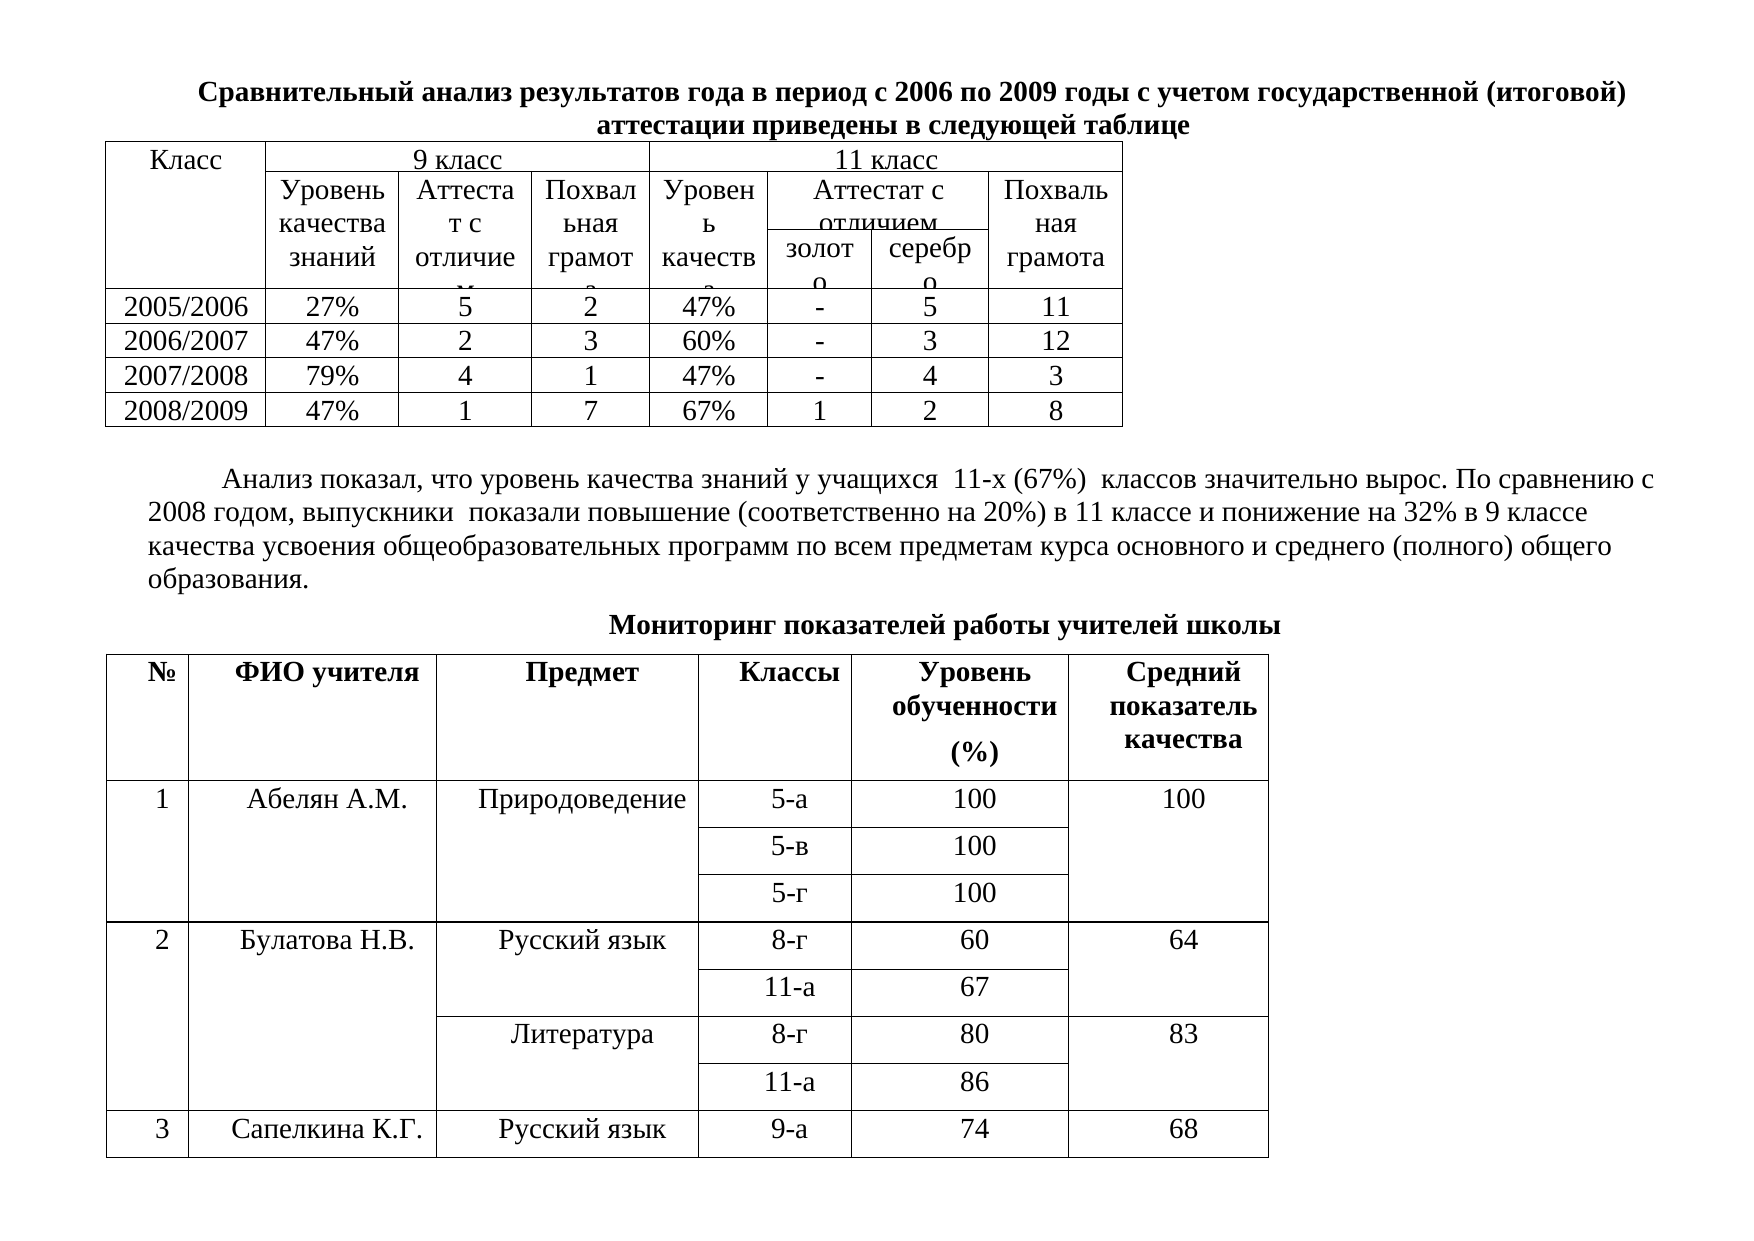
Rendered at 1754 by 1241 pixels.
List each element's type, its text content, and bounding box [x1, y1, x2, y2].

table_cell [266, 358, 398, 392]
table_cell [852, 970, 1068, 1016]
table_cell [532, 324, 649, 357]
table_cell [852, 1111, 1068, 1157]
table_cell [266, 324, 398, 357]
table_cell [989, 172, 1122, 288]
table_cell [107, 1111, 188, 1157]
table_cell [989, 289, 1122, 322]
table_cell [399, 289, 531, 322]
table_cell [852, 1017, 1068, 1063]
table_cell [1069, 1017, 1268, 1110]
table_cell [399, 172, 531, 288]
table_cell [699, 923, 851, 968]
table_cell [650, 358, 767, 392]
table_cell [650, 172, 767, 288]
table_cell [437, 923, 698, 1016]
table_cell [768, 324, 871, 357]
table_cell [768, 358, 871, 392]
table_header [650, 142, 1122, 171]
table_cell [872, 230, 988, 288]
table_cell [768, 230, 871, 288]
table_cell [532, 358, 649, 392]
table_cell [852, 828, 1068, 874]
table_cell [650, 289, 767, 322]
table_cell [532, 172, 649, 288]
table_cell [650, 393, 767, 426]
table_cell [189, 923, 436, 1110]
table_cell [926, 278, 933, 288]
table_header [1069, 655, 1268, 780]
text Анализ показал, что уровень качества знаний у учащихся 11-х (67%) классов значительно вырос. По сравнению с 2008 годом, выпускники показали повышение (соответственно на 20%) в 11 классе и понижение на 32% в 9 классе качества усвоения общеобразовательных программ по всем предметам курса основного и среднего (полного) общего образования. [148, 461, 1668, 595]
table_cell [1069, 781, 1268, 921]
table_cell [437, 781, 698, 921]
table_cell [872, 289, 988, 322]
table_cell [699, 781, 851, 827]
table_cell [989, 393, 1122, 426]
text Сравнительный анализ результатов года в период с 2006 по 2009 годы с учетом государственной (итоговой) аттестации приведены в следующей таблице [118, 74, 1668, 141]
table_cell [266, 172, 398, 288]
text Мониторинг показателей работы учителей школы [148, 607, 1668, 641]
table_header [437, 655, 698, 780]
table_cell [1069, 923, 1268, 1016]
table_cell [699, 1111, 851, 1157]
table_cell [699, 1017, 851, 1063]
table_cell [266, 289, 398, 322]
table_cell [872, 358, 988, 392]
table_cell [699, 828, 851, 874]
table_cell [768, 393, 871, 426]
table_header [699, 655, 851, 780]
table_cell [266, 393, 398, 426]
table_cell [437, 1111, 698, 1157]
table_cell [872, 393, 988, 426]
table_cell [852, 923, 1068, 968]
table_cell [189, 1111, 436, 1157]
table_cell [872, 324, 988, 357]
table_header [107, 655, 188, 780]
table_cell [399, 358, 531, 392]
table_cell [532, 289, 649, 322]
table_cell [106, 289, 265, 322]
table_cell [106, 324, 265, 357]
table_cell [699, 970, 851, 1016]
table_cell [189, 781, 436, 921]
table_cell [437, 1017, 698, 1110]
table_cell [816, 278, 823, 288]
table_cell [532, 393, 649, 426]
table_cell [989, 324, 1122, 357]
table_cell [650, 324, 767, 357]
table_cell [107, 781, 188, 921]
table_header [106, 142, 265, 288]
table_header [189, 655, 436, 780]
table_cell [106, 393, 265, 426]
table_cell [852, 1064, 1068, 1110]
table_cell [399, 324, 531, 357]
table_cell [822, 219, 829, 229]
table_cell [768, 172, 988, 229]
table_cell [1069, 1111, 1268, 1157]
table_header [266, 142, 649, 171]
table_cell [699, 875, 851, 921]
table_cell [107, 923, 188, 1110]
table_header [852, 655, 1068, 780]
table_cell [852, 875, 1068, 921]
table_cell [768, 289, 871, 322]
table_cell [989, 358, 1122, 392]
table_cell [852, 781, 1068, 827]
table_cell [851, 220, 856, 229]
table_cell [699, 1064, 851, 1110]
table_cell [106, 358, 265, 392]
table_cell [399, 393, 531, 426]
